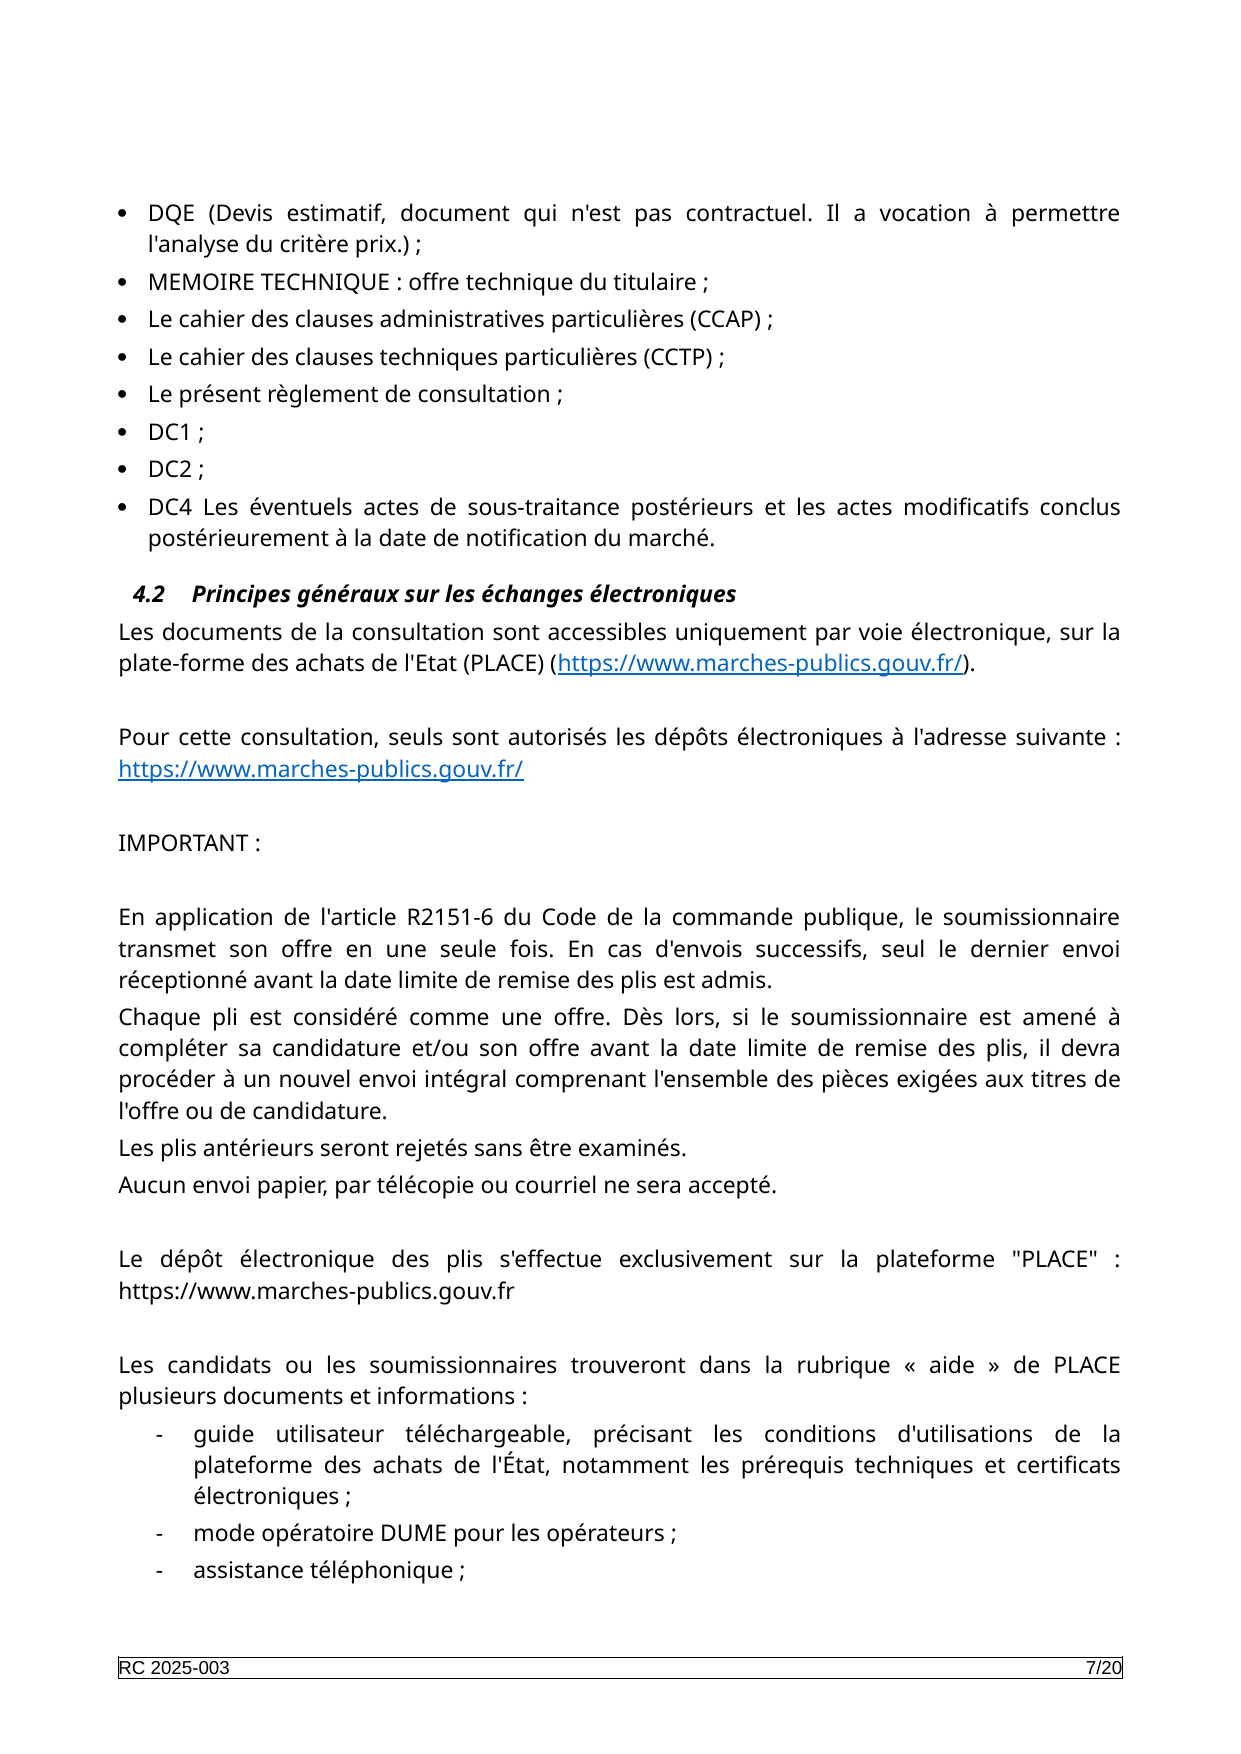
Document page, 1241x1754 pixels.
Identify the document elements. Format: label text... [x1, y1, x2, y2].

list MEMOIRE TECHNIQUE : offre technique du titulaire ; [118, 266, 1122, 297]
text Pour cette consultation, seuls sont autorisés les dépôts électroniques à l'adresse suivante : https://www.marches-publics.gouv.fr/ [118, 721, 1122, 784]
list DC2 ; [118, 453, 1122, 484]
list guide utilisateur téléchargeable, précisant les conditions d'utilisations de la plateforme des achats de l'État, notamment les prérequis techniques et certificats électroniques ; [156, 1417, 1122, 1511]
text En application de l'article R2151-6 du Code de la commande publique, le soumissionnaire transmet son offre en une seule fois. En cas d'envois successifs, seul le dernier envoi réceptionné avant la date limite de remise des plis est admis. [118, 901, 1122, 995]
subtitle Principes généraux sur les échanges électroniques [103, 578, 1122, 609]
list Le cahier des clauses administratives particulières (CCAP) ; [118, 303, 1122, 334]
text Les plis antérieurs seront rejetés sans être examinés. [118, 1132, 1122, 1163]
list Le présent règlement de consultation ; [118, 378, 1122, 409]
list Le cahier des clauses techniques particulières (CCTP) ; [118, 341, 1122, 372]
list DQE (Devis estimatif, document qui n'est pas contractuel. Il a vocation à permettre l'analyse du critère prix.) ; [118, 197, 1122, 259]
list mode opératoire DUME pour les opérateurs ; [156, 1517, 1122, 1548]
list DC4 Les éventuels actes de sous-traitance postérieurs et les actes modificatifs conclus postérieurement à la date de notification du marché. [118, 491, 1122, 553]
text Chaque pli est considéré comme une offre. Dès lors, si le soumissionnaire est amené à compléter sa candidature et/ou son offre avant la date limite de remise des plis, il devra procéder à un nouvel envoi intégral comprenant l'ensemble des pièces exigées aux titres de l'offre ou de candidature. [118, 1001, 1122, 1126]
text IMPORTANT : [118, 827, 1122, 858]
text Les candidats ou les soumissionnaires trouveront dans la rubrique « aide » de PLACE plusieurs documents et informations : [118, 1349, 1122, 1412]
list DC1 ; [118, 416, 1122, 447]
list assistance téléphonique ; [156, 1554, 1122, 1586]
text Les documents de la consultation sont accessibles uniquement par voie électronique, sur la plate-forme des achats de l'Etat (PLACE) (https://www.marches-publics.gouv.fr/). [118, 616, 1122, 678]
text Aucun envoi papier, par télécopie ou courriel ne sera accepté. [118, 1169, 1122, 1200]
text Le dépôt électronique des plis s'effectue exclusivement sur la plateforme "PLACE" : https://www.marches-publics.gouv.fr [118, 1243, 1122, 1306]
